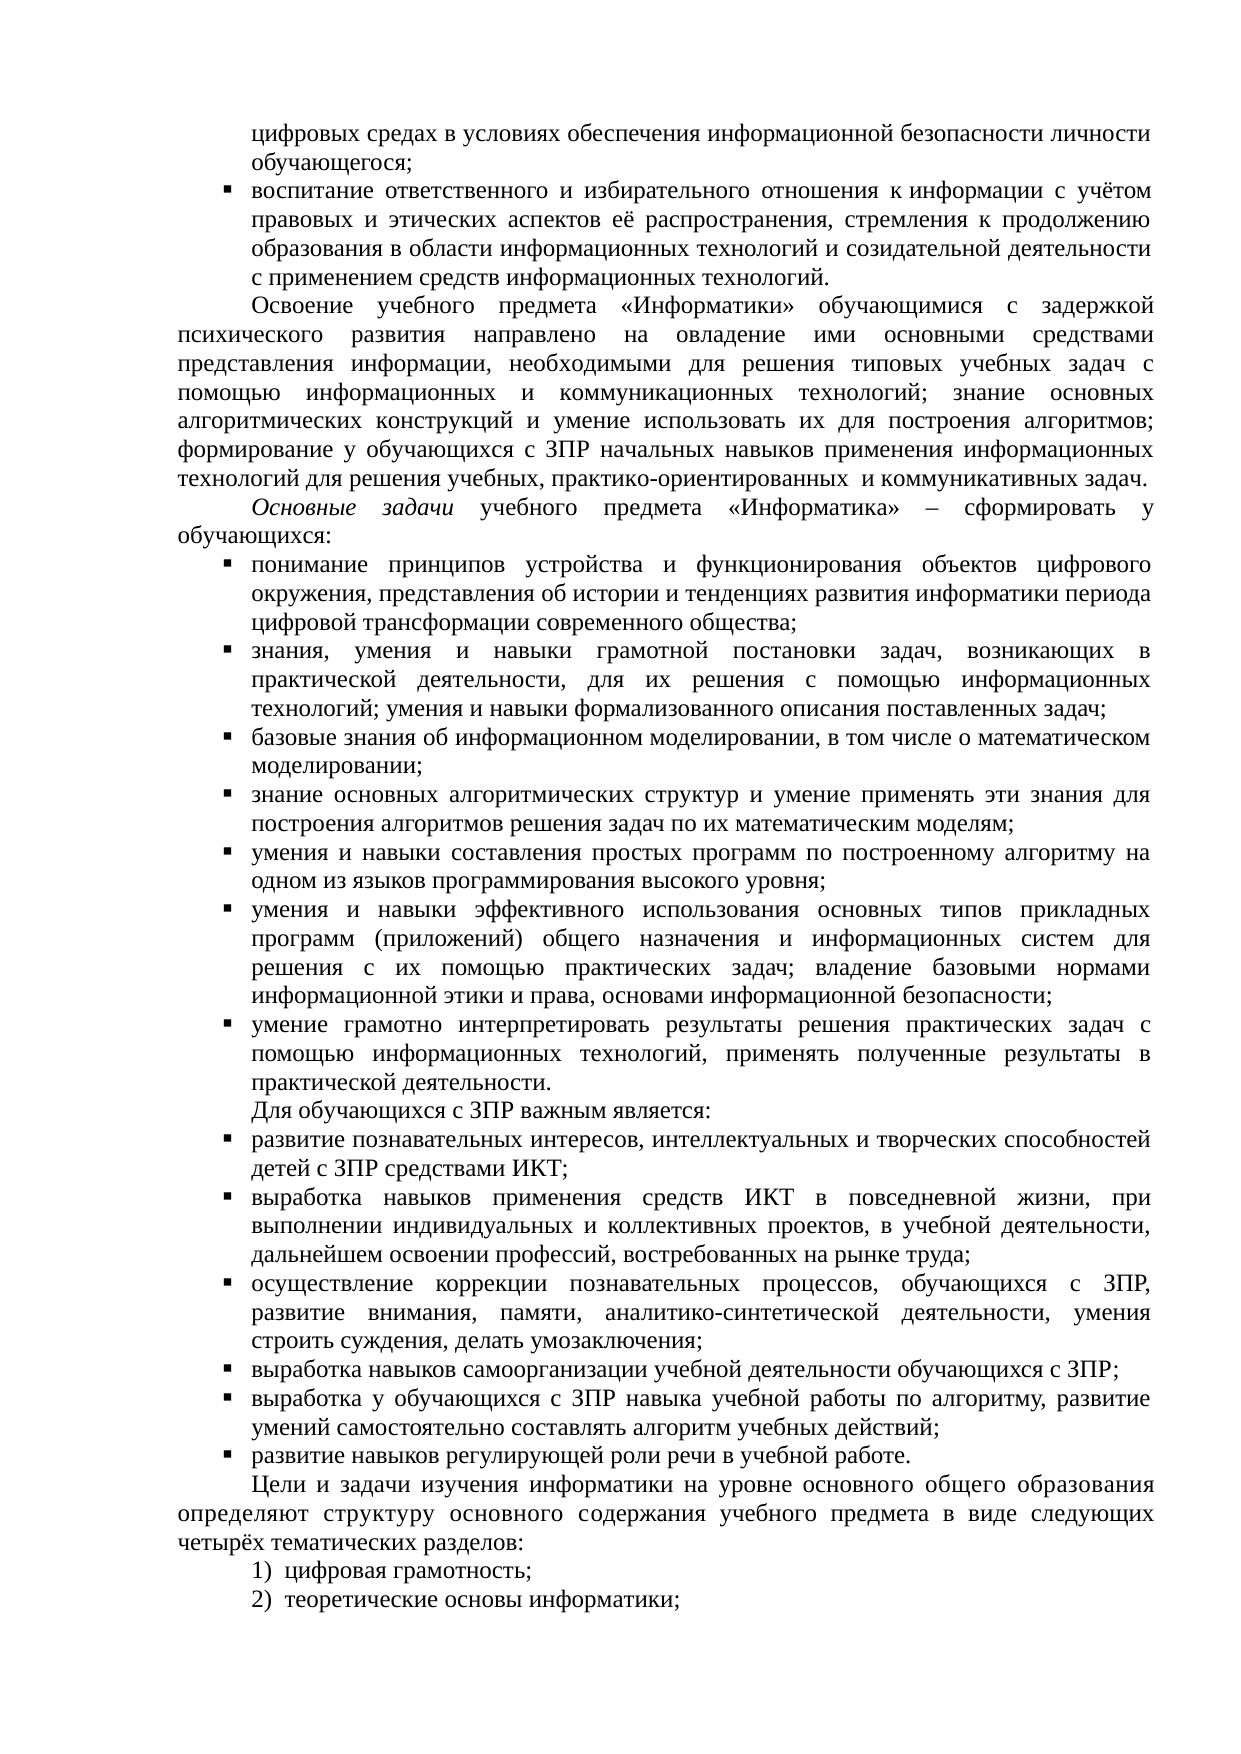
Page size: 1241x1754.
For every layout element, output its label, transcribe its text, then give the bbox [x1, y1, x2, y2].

list знания, умения и навыки грамотной постановки задач, возникающих в практической деятельности, для их решения с помощью информационных технологий; умения и навыки формализованного описания поставленных задач; [222, 636, 1152, 722]
list выработка у обучающихся с ЗПР навыка учебной работы по алгоритму, развитие умений самостоятельно составлять алгоритм учебных действий; [222, 1383, 1152, 1441]
text 1) цифровая грамотность; [177, 1556, 1155, 1584]
text Освоение учебного предмета «Информатики» обучающимися с задержкой психического развития направлено на овладение ими основными средствами представления информации, необходимыми для решения типовых учебных задач с помощью информационных и коммуникационных технологий; знание основных алгоритмических конструкций и умение использовать их для построения алгоритмов; формирование у обучающихся с ЗПР начальных навыков применения информационных технологий для решения учебных, практико-ориентированных и коммуникативных задач. [177, 291, 1155, 492]
text Для обучающихся с ЗПР важным является: [177, 1096, 1155, 1124]
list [222, 118, 1152, 176]
list выработка навыков применения средств ИКТ в повседневной жизни, при выполнении индивидуальных и коллективных проектов, в учебной деятельности, дальнейшем освоении профессий, востребованных на рынке труда; [222, 1182, 1152, 1268]
list осуществление коррекции познавательных процессов, обучающихся с ЗПР, развитие внимания, памяти, аналитико-синтетической деятельности, умения строить суждения, делать умозаключения; [222, 1268, 1152, 1354]
list понимание принципов устройства и функционирования объектов цифрового окружения, представления об истории и тенденциях развития информатики периода цифровой трансформации современного общества; [222, 549, 1152, 636]
text 2) теоретические основы информатики; [177, 1584, 1155, 1613]
list умения и навыки эффективного использования основных типов прикладных программ (приложений) общего назначения и информационных систем для решения с их помощью практических задач; владение базовыми нормами информационной этики и права, основами информационной безопасности; [222, 894, 1152, 1009]
list умение грамотно интерпретировать результаты решения практических задач с помощью информационных технологий, применять полученные результаты в практической деятельности. [222, 1009, 1152, 1096]
list развитие познавательных интересов, интеллектуальных и творческих способностей детей с ЗПР средствами ИКТ; [222, 1124, 1152, 1182]
list знание основных алгоритмических структур и умение применять эти знания для построения алгоритмов решения задач по их математическим моделям; [222, 779, 1152, 837]
list умения и навыки составления простых программ по построенному алгоритму на одном из языков программирования высокого уровня; [222, 837, 1152, 894]
list базовые знания об информационном моделировании, в том числе о математическом моделировании; [222, 722, 1152, 779]
list воспитание ответственного и избирательного отношения к информации с учётом правовых и этических аспектов её распространения, стремления к продолжению образования в области информационных технологий и созидательной деятельности с применением средств информационных технологий. [222, 176, 1152, 291]
text Основные задачи учебного предмета «Информатика» – сформировать у обучающихся: [177, 492, 1155, 549]
list развитие навыков регулирующей роли речи в учебной работе. [222, 1441, 1152, 1469]
text Цели и задачи изучения информатики на уровне основного общего образования определяют структуру основного содержания учебного предмета в виде следующих четырёх тематических разделов: [177, 1469, 1155, 1556]
list выработка навыков самоорганизации учебной деятельности обучающихся с ЗПР; [222, 1354, 1152, 1383]
